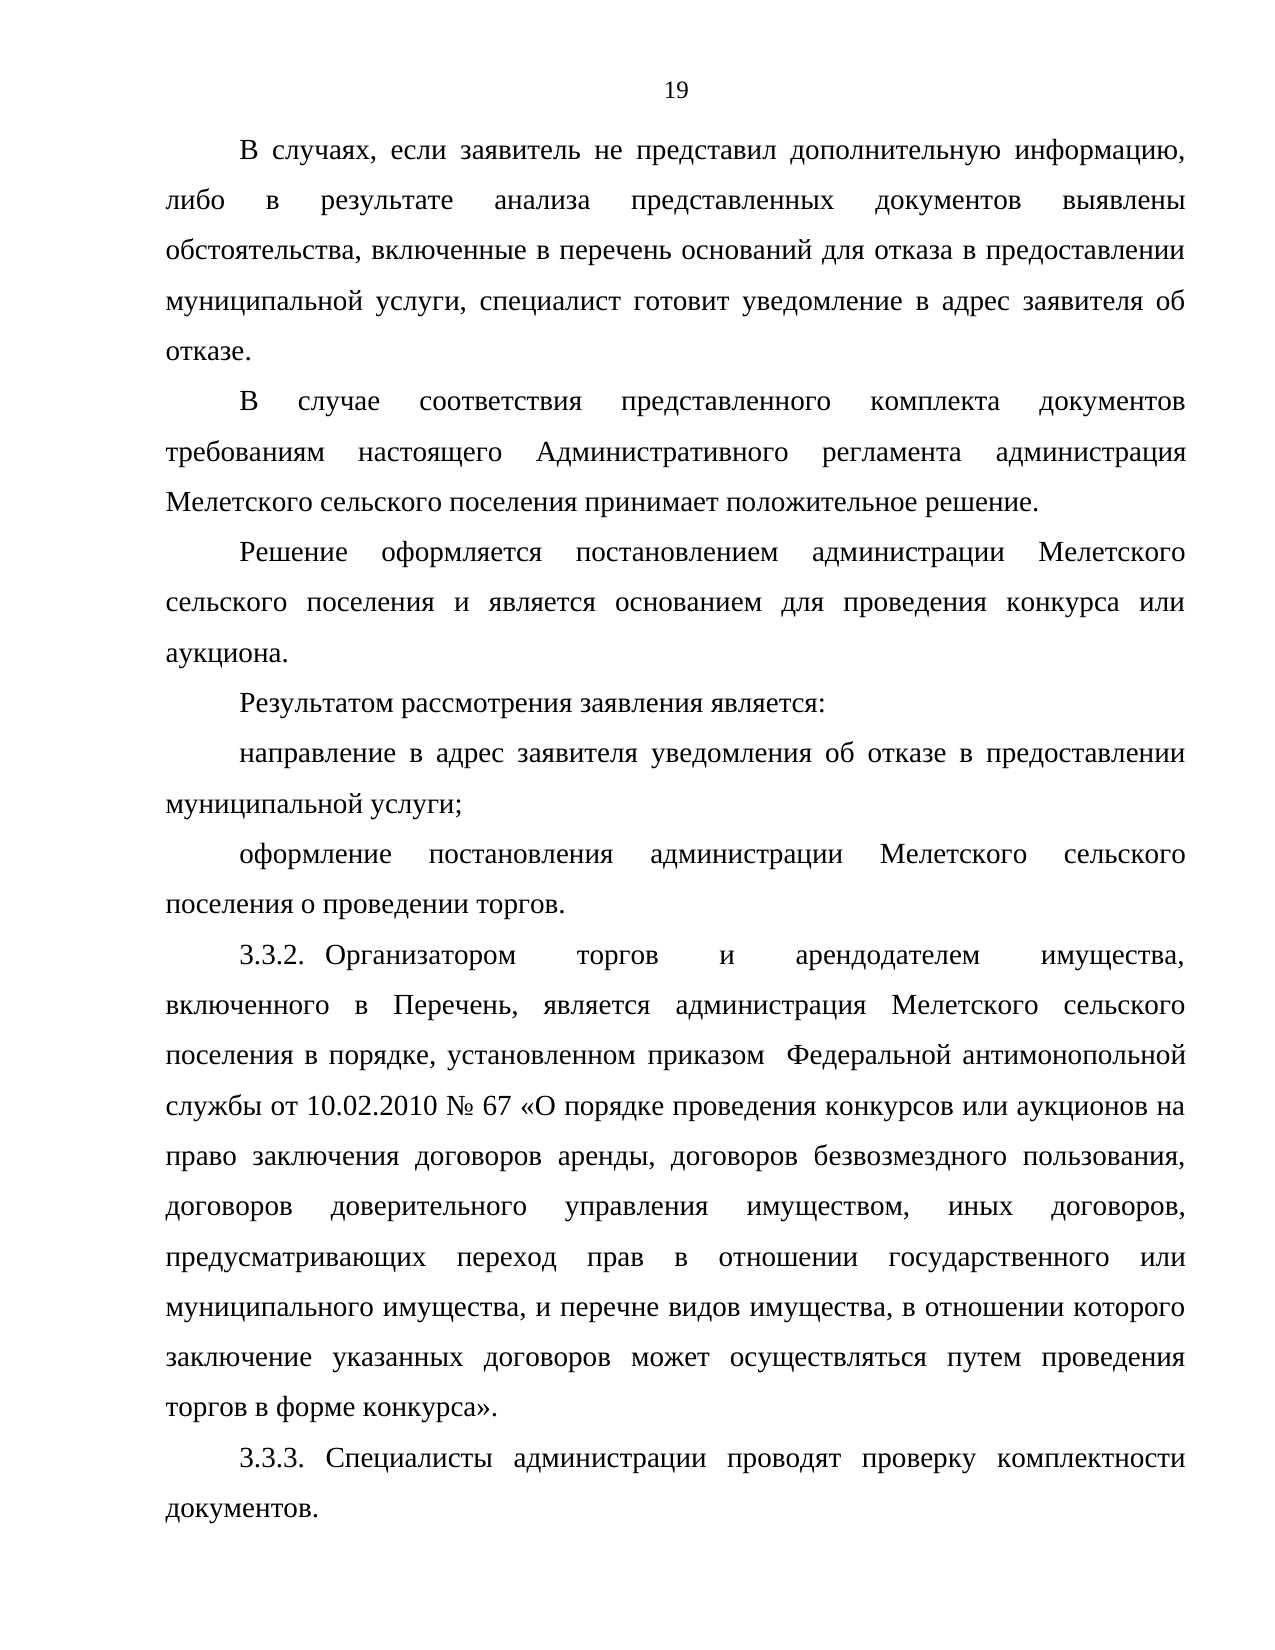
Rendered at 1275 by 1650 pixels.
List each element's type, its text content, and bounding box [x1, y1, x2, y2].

text Решение оформляется постановлением администрации Мелетского сельского поселения и является основанием для проведения конкурса или аукциона. [165, 534, 1186, 668]
text оформление постановления администрации Мелетского сельского поселения о проведении торгов. [165, 836, 1186, 920]
text 3.3.2. Организатором торгов и арендодателем имущества, включенного в Перечень, является администрация Мелетского сельского поселения в порядке, установленном приказом Федеральной антимонопольной службы от 10.02.2010 № 67 «О порядке проведения конкурсов или аукционов на право заключения договоров аренды, договоров безвозмездного пользования, договоров доверительного управления имуществом, иных договоров, предусматривающих переход прав в отношении государственного или муниципального имущества, и перечне видов имущества, в отношении которого заключение указанных договоров может осуществляться путем проведения торгов в форме конкурса». [165, 937, 1186, 1423]
text 3.3.3. Специалисты администрации проводят проверку комплектности документов. [165, 1440, 1186, 1524]
text направление в адрес заявителя уведомления об отказе в предоставлении муниципальной услуги; [165, 736, 1186, 819]
text Результатом рассмотрения заявления является: [165, 685, 1186, 719]
text В случаях, если заявитель не представил дополнительную информацию, либо в результате анализа представленных документов выявлены обстоятельства, включенные в перечень оснований для отказа в предоставлении муниципальной услуги, специалист готовит уведомление в адрес заявителя об отказе. [165, 132, 1186, 367]
text В случае соответствия представленного комплекта документов требованиям настоящего Административного регламента администрация Мелетского сельского поселения принимает положительное решение. [165, 383, 1186, 517]
